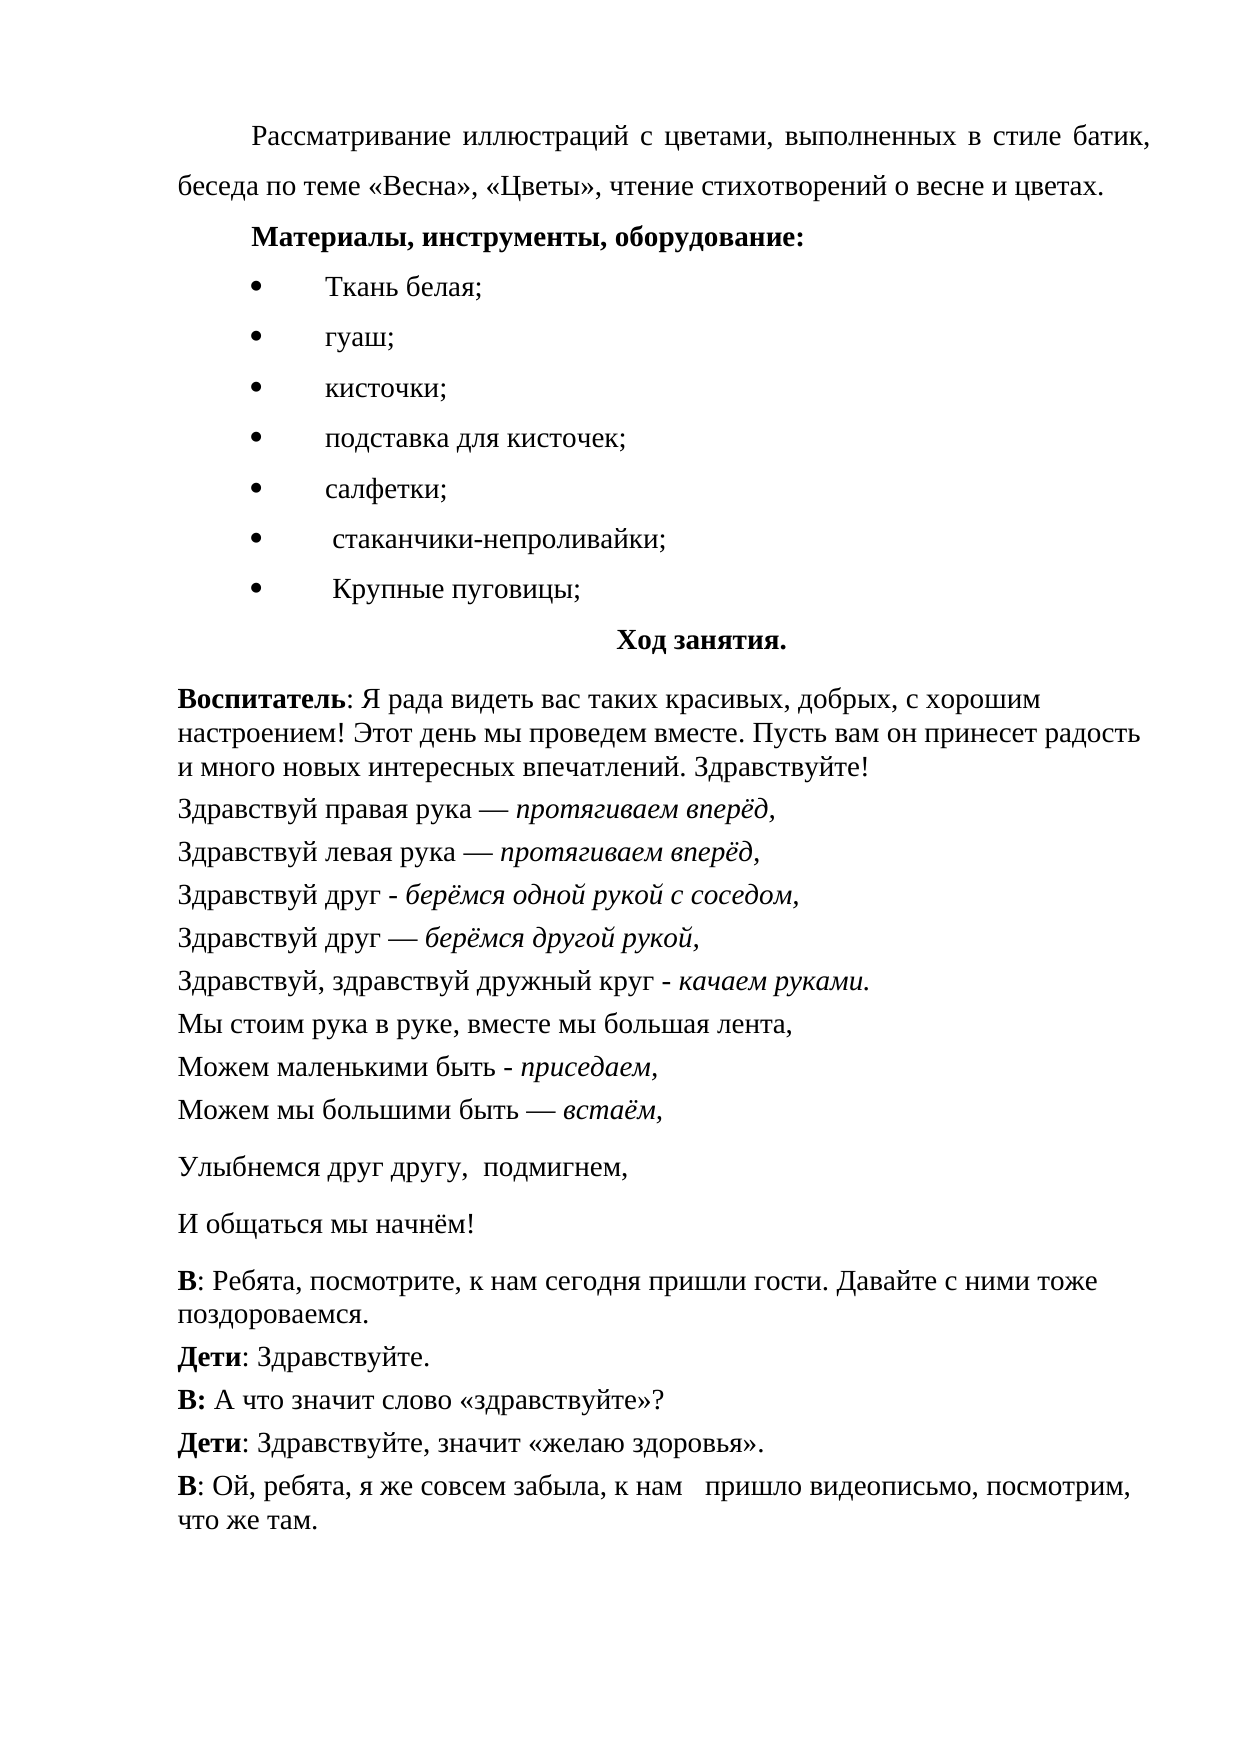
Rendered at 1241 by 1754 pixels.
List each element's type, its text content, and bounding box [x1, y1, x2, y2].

text Здравствуй левая рука — протягиваем вперёд, [177, 834, 1152, 868]
text Здравствуй друг — берёмся другой рукой, [177, 920, 1152, 954]
text Можем маленькими быть - приседаем, [177, 1049, 1152, 1083]
list Крупные пуговицы; [177, 572, 1152, 605]
text Ход занятия. [177, 622, 1152, 656]
text Дети: Здравствуйте. [177, 1339, 1152, 1373]
text Здравствуй правая рука — протягиваем вперёд, [177, 792, 1152, 825]
text Воспитатель: Я рада видеть вас таких красивых, добрых, с хорошим настроением! Этот день мы проведем вместе. Пусть вам он принесет радость и много новых интересных впечатлений. Здравствуйте! [177, 682, 1152, 782]
text И общаться мы начнём! [177, 1206, 1152, 1239]
text Дети: Здравствуйте, значит «желаю здоровья». [177, 1425, 1152, 1459]
text Здравствуй друг - берёмся одной рукой с соседом, [177, 877, 1152, 911]
text Мы стоим рука в руке, вместе мы большая лента, [177, 1006, 1152, 1040]
list Ткань белая; [177, 269, 1152, 303]
list стаканчики-непроливайки; [177, 521, 1152, 555]
text Материалы, инструменты, оборудование: [177, 219, 1152, 252]
text В: А что значит слово «здравствуйте»? [177, 1382, 1152, 1416]
text Можем мы большими быть — встаём, [177, 1092, 1152, 1126]
list подставка для кисточек; [177, 420, 1152, 454]
list салфетки; [177, 471, 1152, 504]
text В: Ой, ребята, я же совсем забыла, к нам пришло видеописьмо, посмотрим, что же там. [177, 1468, 1152, 1535]
text В: Ребята, посмотрите, к нам сегодня пришли гости. Давайте с ними тоже поздороваемся. [177, 1263, 1152, 1330]
text Улыбнемся друг другу, подмигнем, [177, 1149, 1152, 1183]
text Рассматривание иллюстраций с цветами, выполненных в стиле батик, беседа по теме «Весна», «Цветы», чтение стихотворений о весне и цветах. [177, 118, 1152, 202]
list кисточки; [177, 370, 1152, 403]
list гуаш; [177, 319, 1152, 353]
text Здравствуй, здравствуй дружный круг - качаем руками. [177, 963, 1152, 997]
